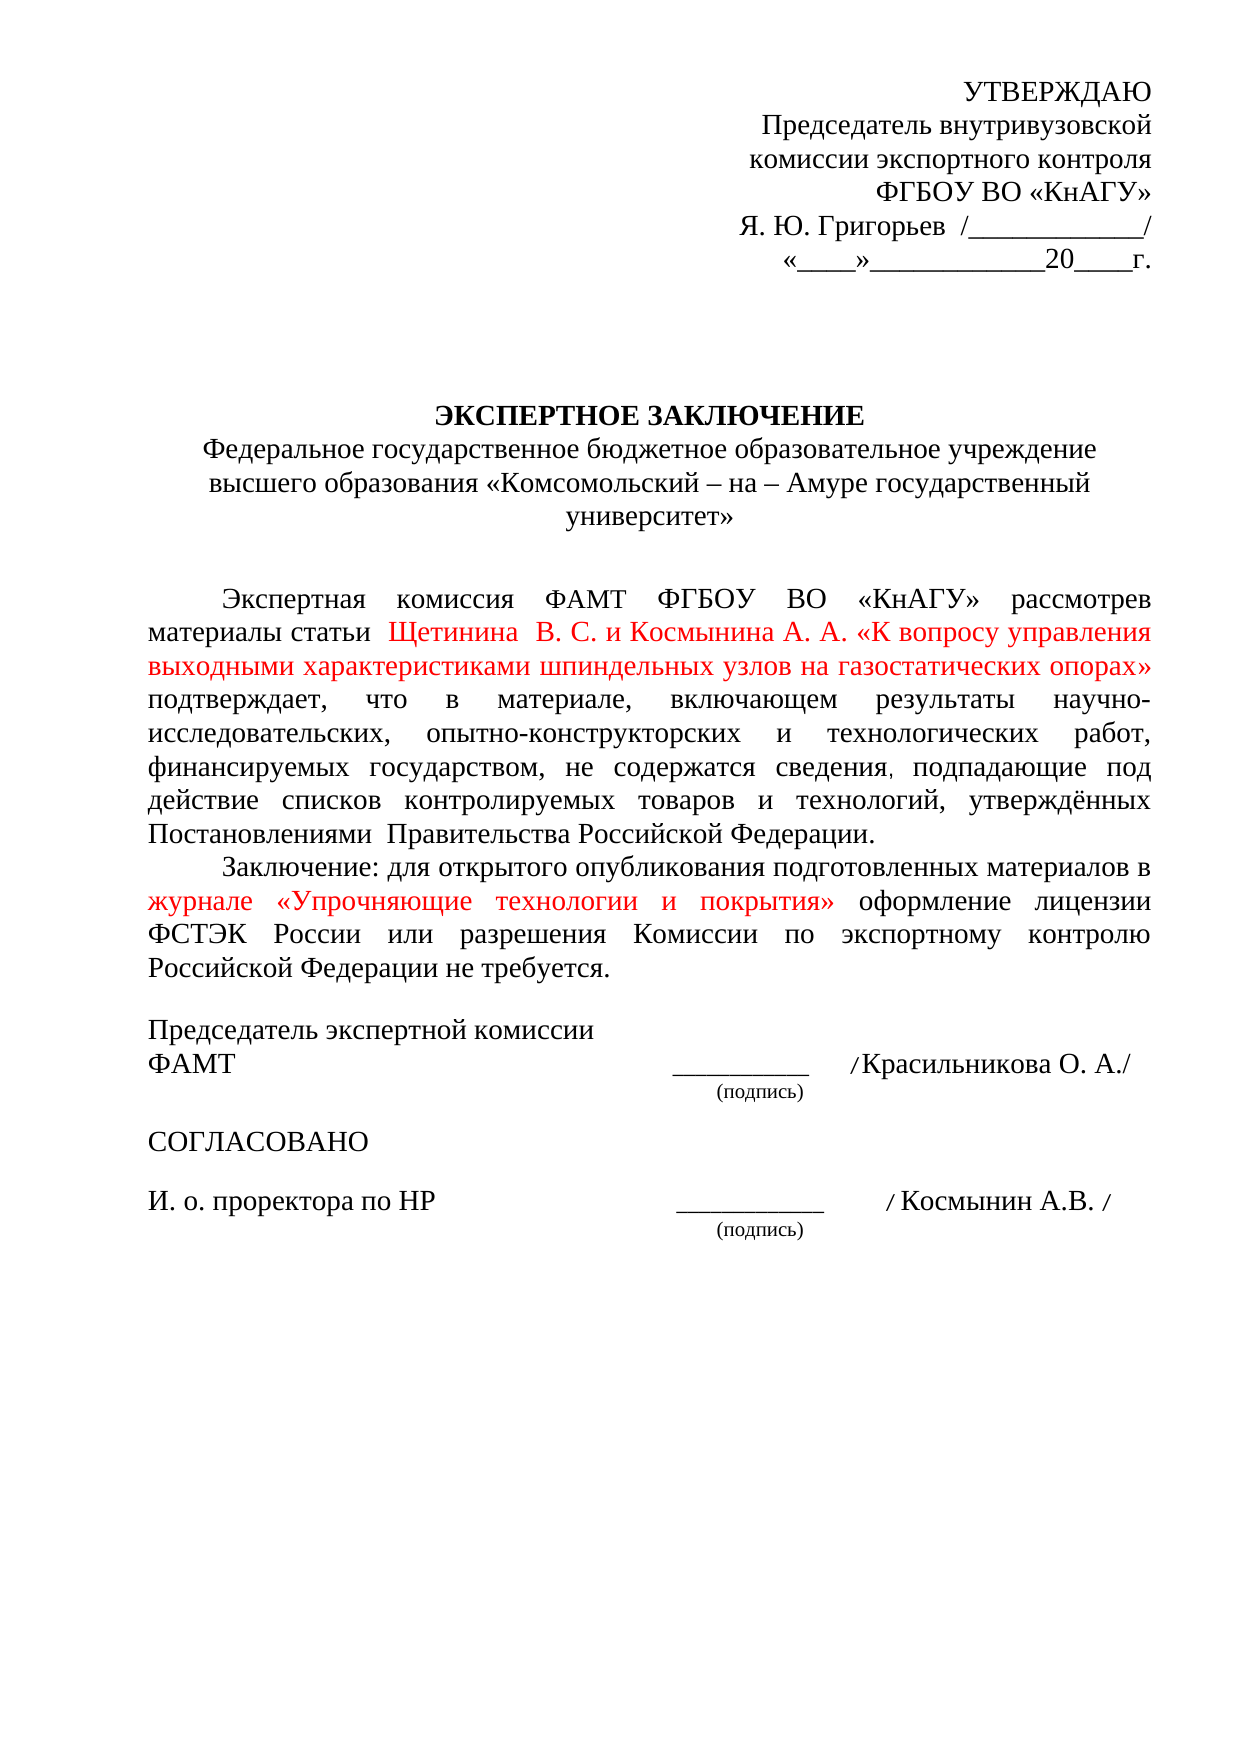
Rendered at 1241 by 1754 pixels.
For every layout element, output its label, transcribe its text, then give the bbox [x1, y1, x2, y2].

text ФГБОУ ВО «КнАГУ» [148, 174, 1152, 208]
text УТВЕРЖДАЮ [148, 74, 1152, 107]
text И. о. проректора по НР _____________ / Космынин А.В. / [148, 1183, 1152, 1217]
text Я. Ю. Григорьев /____________/ [148, 208, 1152, 242]
text ФАМТ ____________ /Красильникова О. А./ [148, 1046, 1152, 1079]
text Председатель внутривузовской [148, 107, 1152, 141]
text (подпись) [148, 1079, 1152, 1103]
text Председатель экспертной комиссии [148, 1012, 1152, 1046]
text Экспертная комиссия ФАМТ ФГБОУ ВО «КнАГУ» рассмотрев материалы статьи Щетинина В. С. и Космынина А. А. «К вопросу управления выходными характеристиками шпиндельных узлов на газостатических опорах» подтверждает, что в материале, включающем результаты научно-исследовательских, опытно-конструкторских и технологических работ, финансируемых государством, не содержатся сведения, подпадающие под действие списков контролируемых товаров и технологий, утверждённых Постановлениями Правительства Российской Федерации. [148, 581, 1152, 849]
text «____»____________20____г. [148, 242, 1152, 275]
text Заключение: для открытого опубликования подготовленных материалов в журнале «Упрочняющие технологии и покрытия» оформление лицензии ФСТЭК России или разрешения Комиссии по экспортному контролю Российской Федерации не требуется. [148, 849, 1152, 983]
text комиссии экспортного контроля [148, 141, 1152, 174]
text ЭКСПЕРТНОЕ ЗАКЛЮЧЕНИЕ Федеральное государственное бюджетное образовательное учреждение высшего образования «Комсомольский – на – Амуре государственный университет» [148, 398, 1152, 532]
text (подпись) [148, 1217, 1152, 1241]
text СОГЛАСОВАНО [148, 1124, 1152, 1158]
